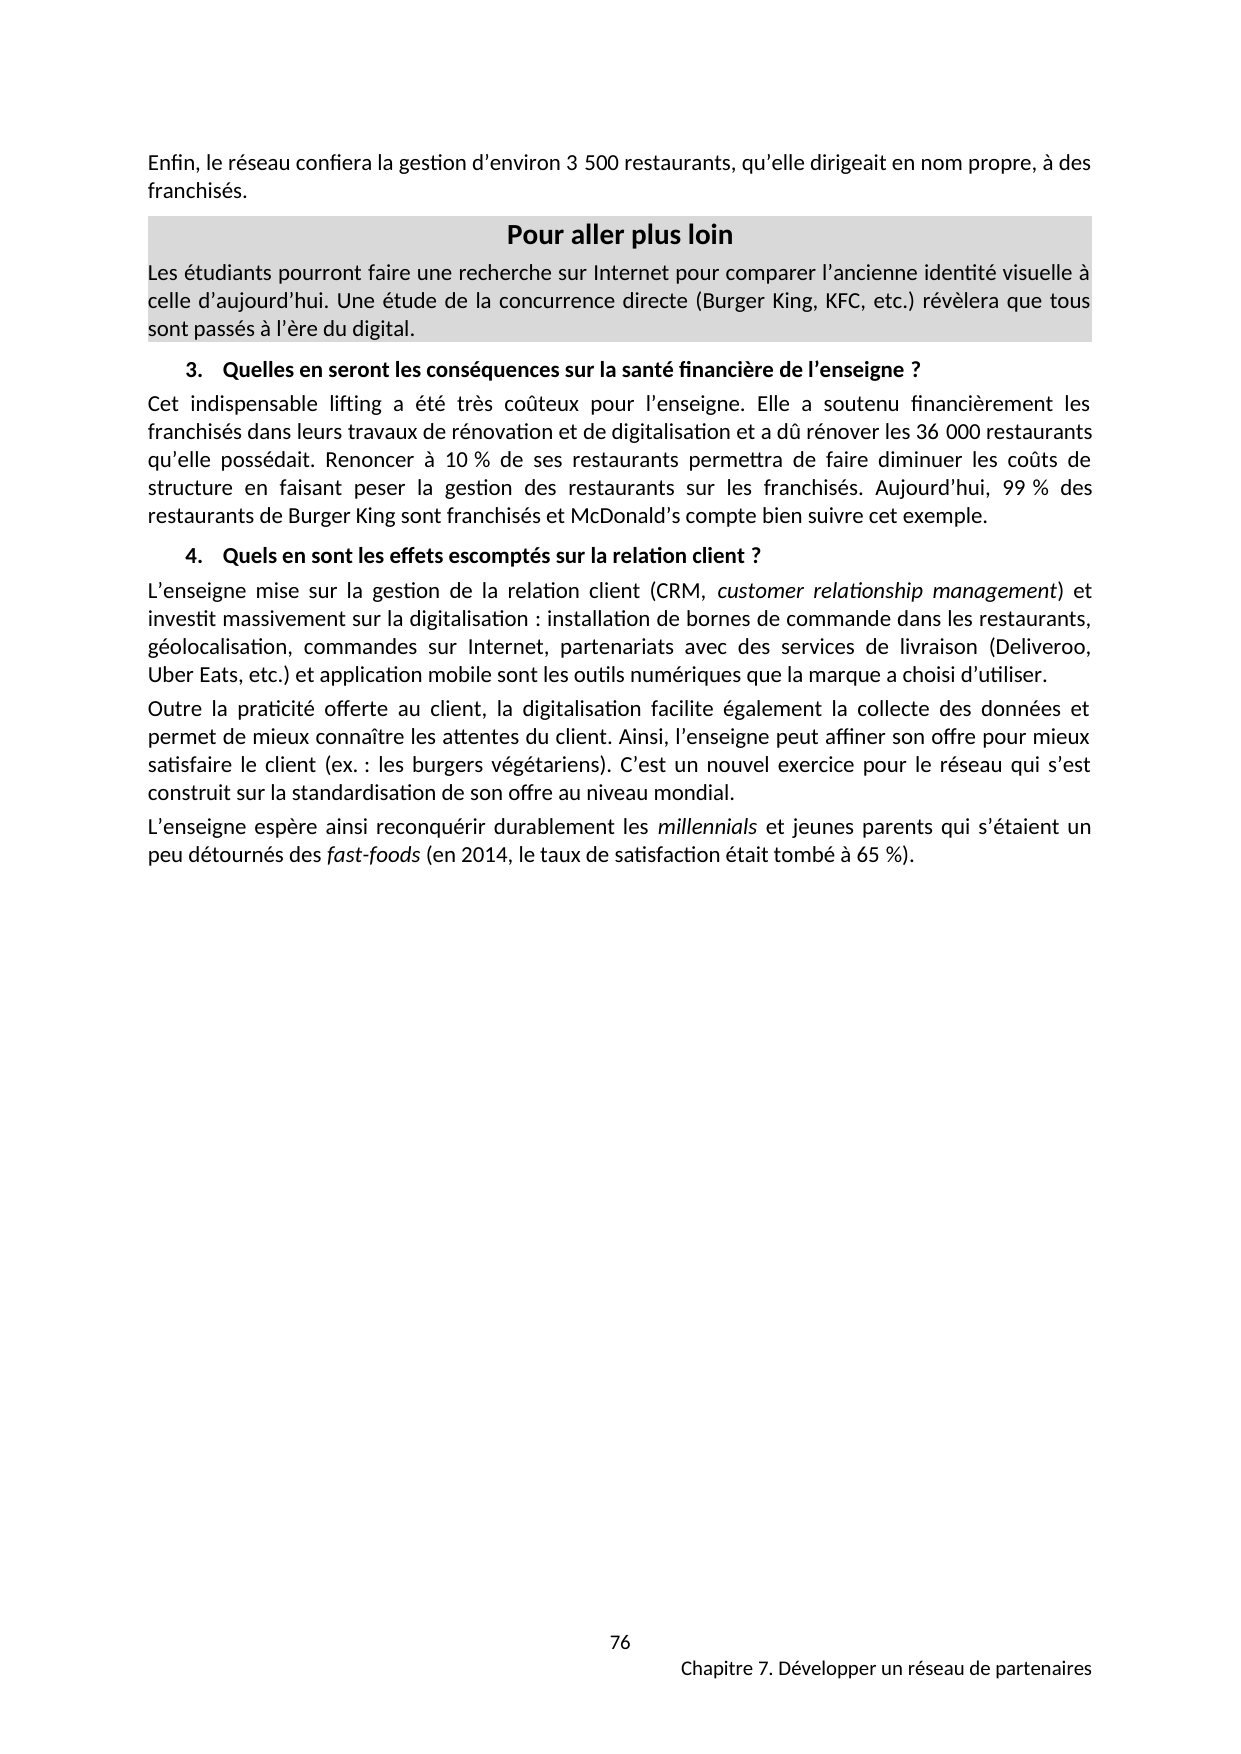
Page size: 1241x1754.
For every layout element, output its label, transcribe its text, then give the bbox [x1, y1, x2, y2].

text L’enseigne espère ainsi reconquérir durablement les millennials et jeunes parents qui s’étaient un peu détournés des fast-foods (en 2014, le taux de satisfaction était tombé à 65 %). [148, 812, 1092, 868]
text L’enseigne mise sur la gestion de la relation client (CRM, customer relationship management) et investit massivement sur la digitalisation : installation de bornes de commande dans les restaurants, géolocalisation, commandes sur Internet, partenariats avec des services de livraison (Deliveroo, Uber Eats, etc.) et application mobile sont les outils numériques que la marque a choisi d’utiliser. [148, 576, 1092, 688]
list Quelles en seront les conséquences sur la santé financière de l’enseigne ? [185, 355, 1092, 383]
text Enfin, le réseau confiera la gestion d’environ 3 500 restaurants, qu’elle dirigeait en nom propre, à des franchisés. [148, 148, 1092, 204]
text Cet indispensable lifting a été très coûteux pour l’enseigne. Elle a soutenu financièrement les franchisés dans leurs travaux de rénovation et de digitalisation et a dû rénover les 36 000 restaurants qu’elle possédait. Renoncer à 10 % de ses restaurants permettra de faire diminuer les coûts de structure en faisant peser la gestion des restaurants sur les franchisés. Aujourd’hui, 99 % des restaurants de Burger King sont franchisés et McDonald’s compte bien suivre cet exemple. [148, 389, 1092, 529]
list Quels en sont les effets escomptés sur la relation client ? [185, 542, 1092, 569]
text Outre la praticité offerte au client, la digitalisation facilite également la collecte des données et permet de mieux connaître les attentes du client. Ainsi, l’enseigne peut affiner son offre pour mieux satisfaire le client (ex. : les burgers végétariens). C’est un nouvel exercice pour le réseau qui s’est construit sur la standardisation de son offre au niveau mondial. [148, 694, 1092, 806]
text Les étudiants pourront faire une recherche sur Internet pour comparer l’ancienne identité visuelle à celle d’aujourd’hui. Une étude de la concurrence directe (Burger King, KFC, etc.) révèlera que tous sont passés à l’ère du digital. [148, 258, 1092, 342]
text Pour aller plus loin [148, 216, 1092, 252]
